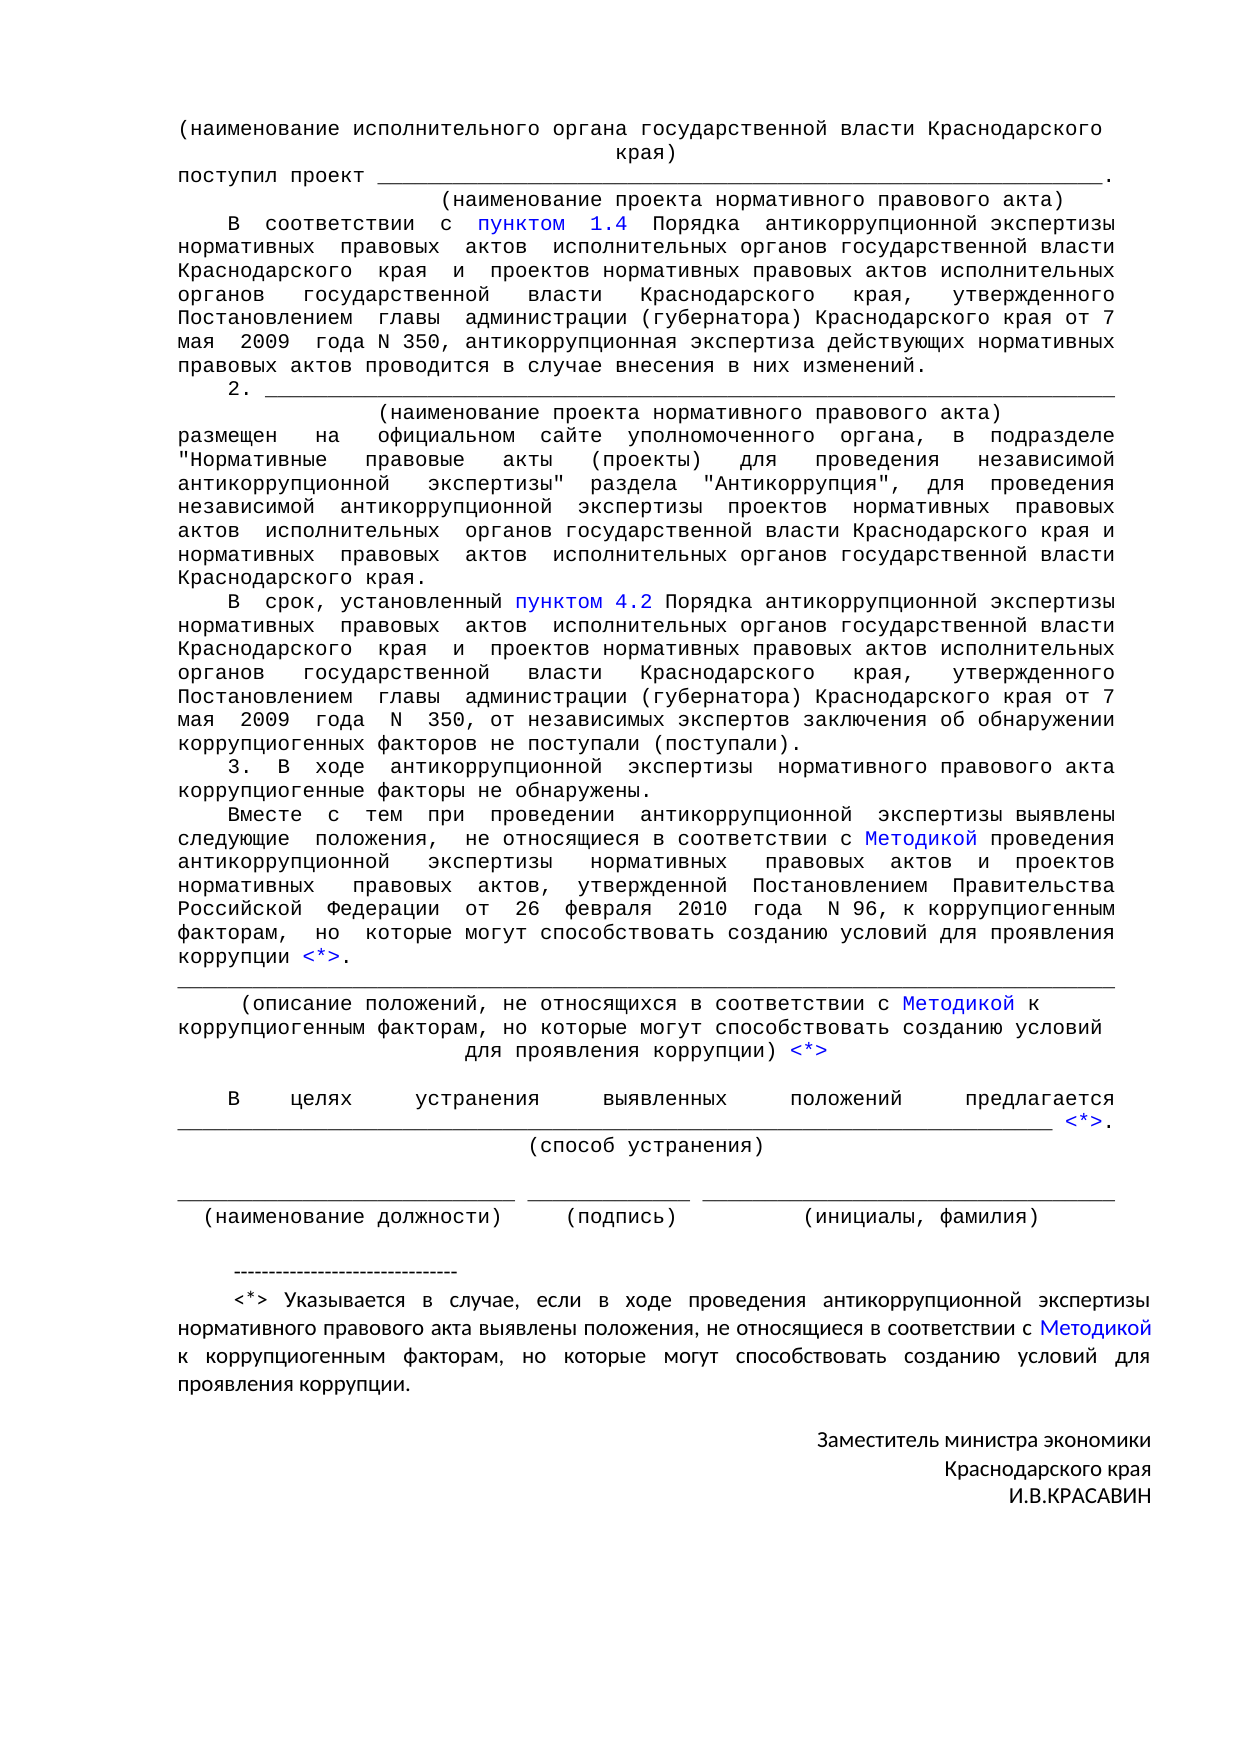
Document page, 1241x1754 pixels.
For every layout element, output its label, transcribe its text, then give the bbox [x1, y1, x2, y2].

text Краснодарского края [177, 1454, 1152, 1482]
text коррупции <*>. [177, 946, 1152, 969]
text (описание положений, не относящихся в соответствии с Методикой к [177, 993, 1152, 1017]
text Российской Федерации от 26 февраля 2010 года N 96, к коррупциогенным [177, 898, 1152, 922]
text актов исполнительных органов государственной власти Краснодарского края и [177, 520, 1152, 544]
text независимой антикоррупционной экспертизы проектов нормативных правовых [177, 496, 1152, 520]
text (наименование должности) (подпись) (инициалы, фамилия) [177, 1206, 1152, 1229]
text факторам, но которые могут способствовать созданию условий для проявления [177, 922, 1152, 946]
text В срок, установленный пунктом 4.2 Порядка антикоррупционной экспертизы [177, 591, 1152, 615]
text (наименование проекта нормативного правового акта) [177, 402, 1152, 426]
text мая 2009 года N 350, антикоррупционная экспертиза действующих нормативных [177, 331, 1152, 354]
text ___________________________________________________________________________ [177, 969, 1152, 993]
text 2. ____________________________________________________________________ [177, 378, 1152, 402]
text (наименование проекта нормативного правового акта) [177, 189, 1152, 213]
text антикоррупционной экспертизы" раздела "Антикоррупция", для проведения [177, 473, 1152, 496]
text для проявления коррупции) <*> [177, 1040, 1152, 1064]
text правовых актов проводится в случае внесения в них изменений. [177, 354, 1152, 378]
text "Нормативные правовые акты (проекты) для проведения независимой [177, 449, 1152, 473]
text органов государственной власти Краснодарского края, утвержденного [177, 662, 1152, 686]
text Краснодарского края и проектов нормативных правовых актов исполнительных [177, 260, 1152, 284]
text ___________________________ _____________ _________________________________ [177, 1182, 1152, 1206]
text (наименование исполнительного органа государственной власти Краснодарского [177, 118, 1152, 142]
text -------------------------------- [177, 1257, 1152, 1286]
text (способ устранения) [177, 1135, 1152, 1158]
text Краснодарского края. [177, 567, 1152, 591]
text коррупциогенным факторам, но которые могут способствовать созданию условий [177, 1017, 1152, 1040]
text В целях устранения выявленных положений предлагается [177, 1088, 1152, 1111]
text нормативных правовых актов исполнительных органов государственной власти [177, 236, 1152, 260]
text В соответствии с пунктом 1.4 Порядка антикоррупционной экспертизы [177, 213, 1152, 236]
text следующие положения, не относящиеся в соответствии с Методикой проведения [177, 827, 1152, 851]
text коррупциогенных факторов не поступали (поступали). [177, 733, 1152, 757]
text нормативных правовых актов исполнительных органов государственной власти [177, 544, 1152, 567]
text Краснодарского края и проектов нормативных правовых актов исполнительных [177, 638, 1152, 662]
text нормативных правовых актов, утвержденной Постановлением Правительства [177, 875, 1152, 898]
text края) [177, 142, 1152, 165]
text органов государственной власти Краснодарского края, утвержденного [177, 284, 1152, 307]
text коррупциогенные факторы не обнаружены. [177, 780, 1152, 804]
text антикоррупционной экспертизы нормативных правовых актов и проектов [177, 851, 1152, 875]
text мая 2009 года N 350, от независимых экспертов заключения об обнаружении [177, 709, 1152, 733]
text нормативных правовых актов исполнительных органов государственной власти [177, 615, 1152, 638]
text ______________________________________________________________________ <*>. [177, 1111, 1152, 1135]
text размещен на официальном сайте уполномоченного органа, в подразделе [177, 426, 1152, 449]
text 3. В ходе антикоррупционной экспертизы нормативного правового акта [177, 757, 1152, 780]
text Постановлением главы администрации (губернатора) Краснодарского края от 7 [177, 307, 1152, 331]
text Заместитель министра экономики [177, 1426, 1152, 1454]
text И.В.КРАСАВИН [177, 1482, 1152, 1510]
text Постановлением главы администрации (губернатора) Краснодарского края от 7 [177, 686, 1152, 709]
text <*> Указывается в случае, если в ходе проведения антикоррупционной экспертизы нормативного правового акта выявлены положения, не относящиеся в соответствии с Методикой к коррупциогенным факторам, но которые могут способствовать созданию условий для проявления коррупции. [177, 1286, 1152, 1398]
text Вместе с тем при проведении антикоррупционной экспертизы выявлены [177, 804, 1152, 827]
text поступил проект __________________________________________________________. [177, 165, 1152, 189]
